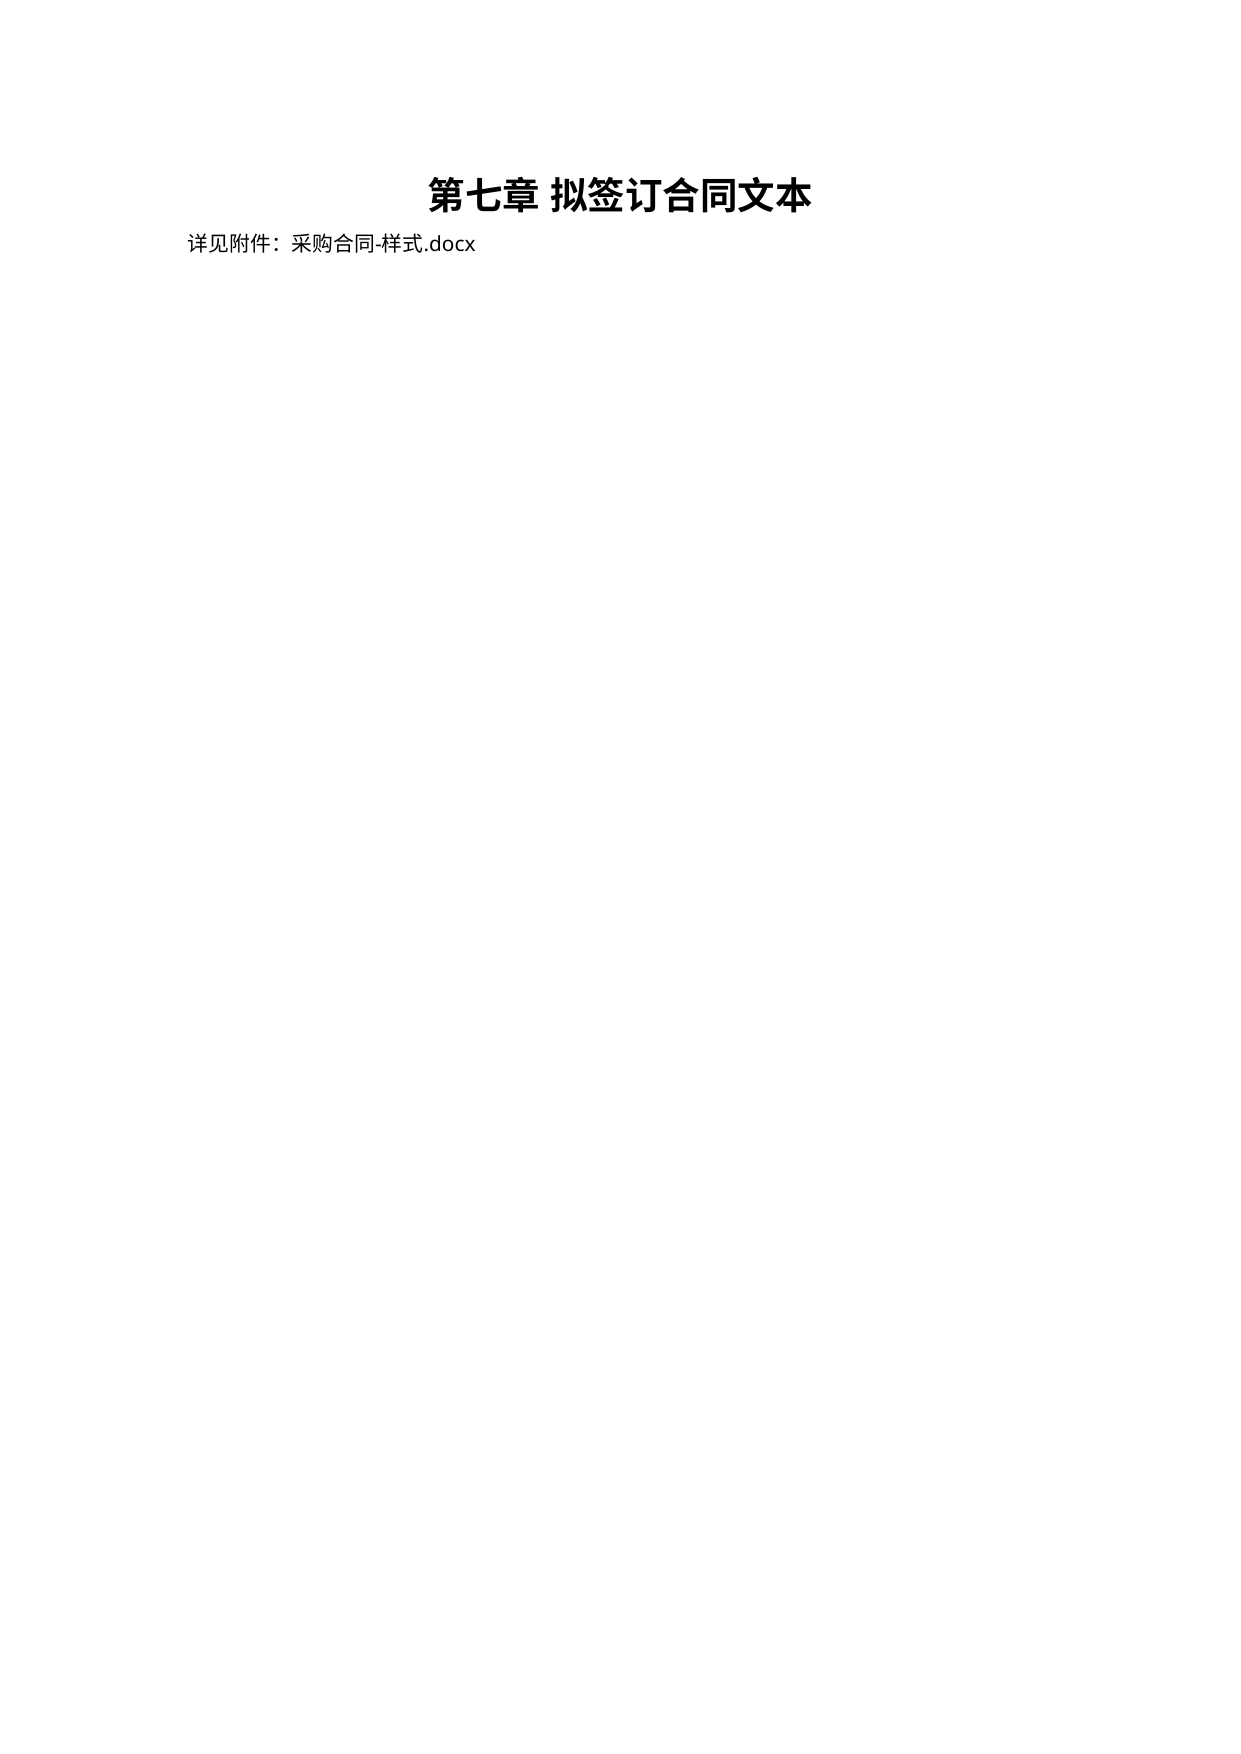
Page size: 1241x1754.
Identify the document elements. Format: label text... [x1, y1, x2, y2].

text 第七章 拟签订合同文本 [187, 162, 1053, 227]
text 详见附件：采购合同-样式.docx [187, 227, 1053, 259]
